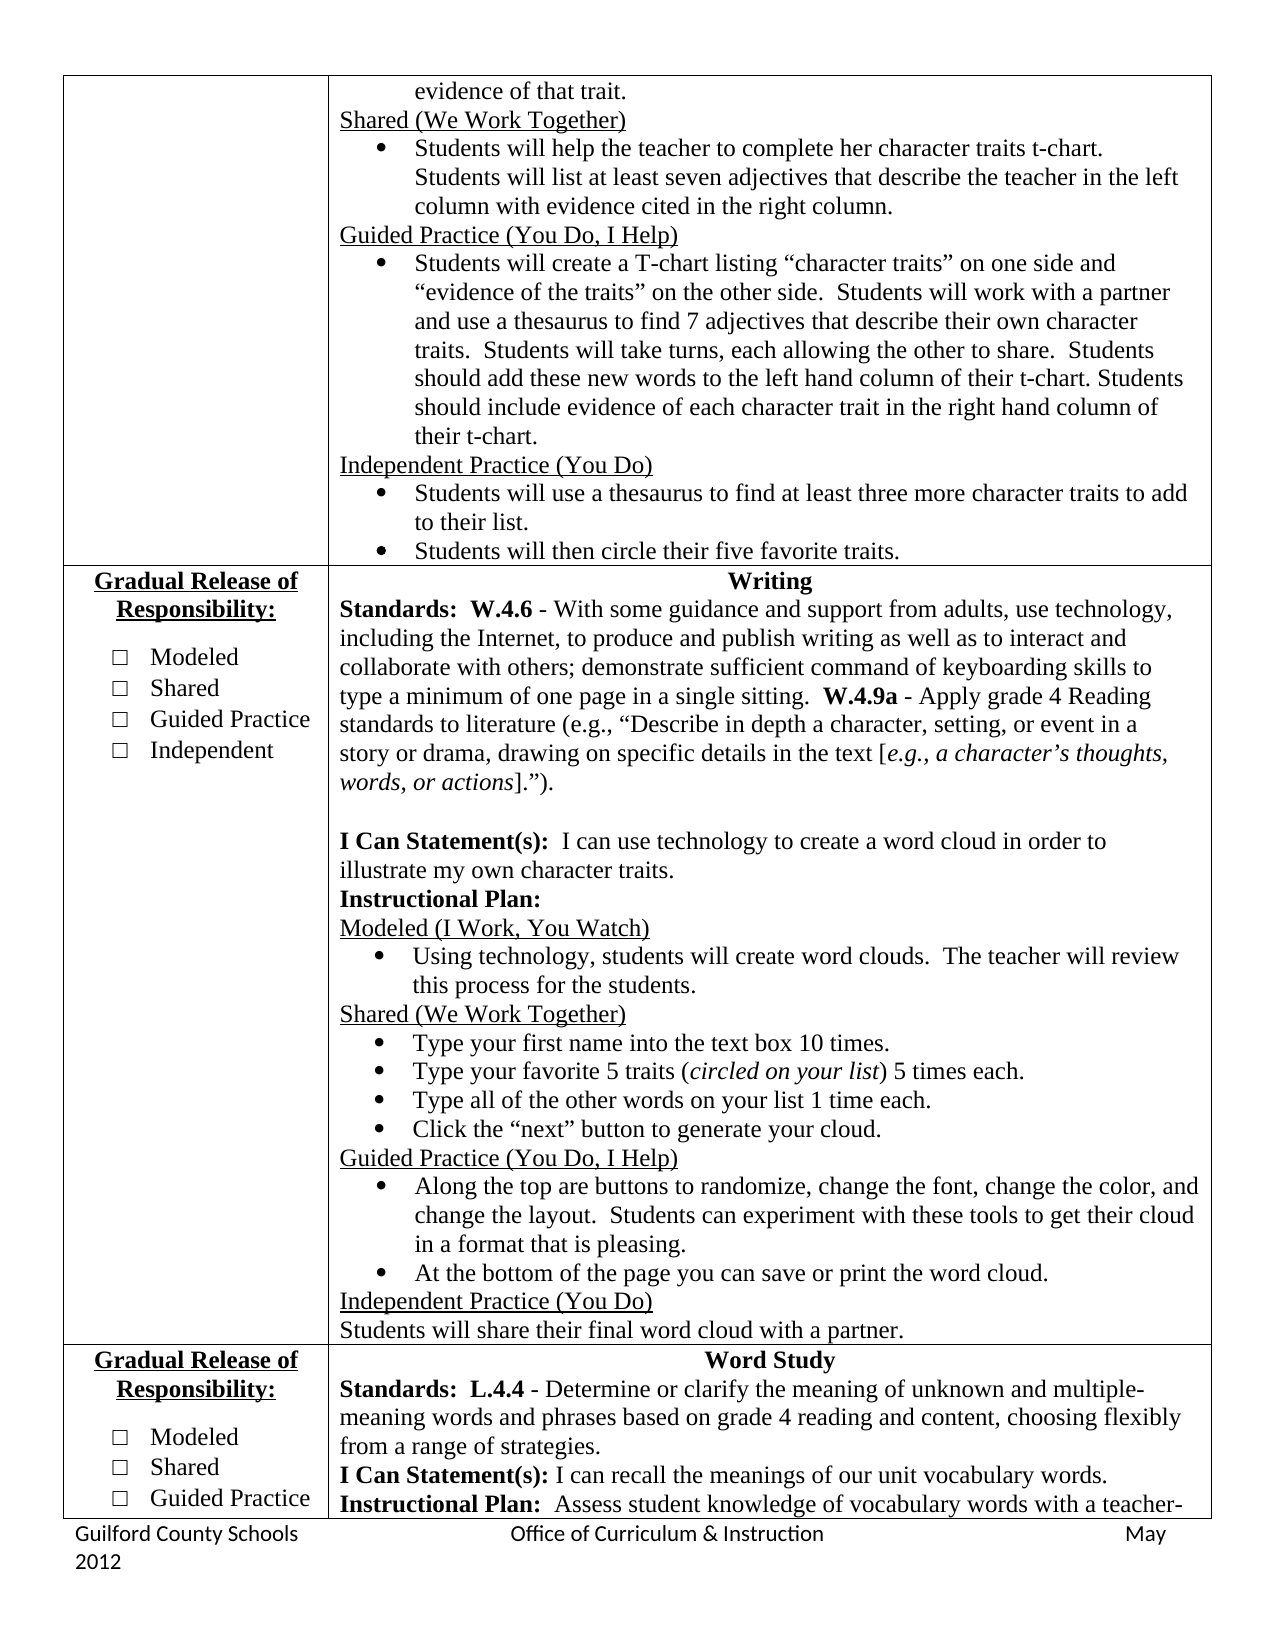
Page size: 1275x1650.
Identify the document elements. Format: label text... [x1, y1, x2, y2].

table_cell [329, 1345, 1211, 1517]
table_cell Writing Standards: W.4.6 - With some guidance and support from adults, use technology, including the Internet, to produce and publish writing as well as to interact and collaborate with others; demonstrate sufficient command of keyboarding skills to type a minimum of one page in a single sitting. W.4.9a - Apply grade 4 Reading standards to literature (e.g., “Describe in depth a character, setting, or event in a story or drama, drawing on specific details in the text [e.g., a character’s thoughts, words, or actions].”). I Can Statement(s): I can use technology to create a word cloud in order to illustrate my own character traits. Instructional Plan: Modeled (I Work, You Watch) Using technology, students will create word clouds. The teacher will review this process for the students. Shared (We Work Together) Type your first name into the text box 10 times. Type your favorite 5 traits (circled on your list) 5 times each. Type all of the other words on your list 1 time each. Click the “next” button to generate your cloud. Guided Practice (You Do, I Help) Along the top are buttons to randomize, change the font, change the color, and change the layout. Students can experiment with these tools to get their cloud in a format that is pleasing. At the bottom of the page you can save or print the word cloud. Independent Practice (You Do) Students will share their final word cloud with a partner. [329, 566, 1211, 1344]
table_cell Gradual Release of Responsibility: Modeled Shared Guided Practice Independent [64, 566, 328, 1344]
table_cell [64, 76, 328, 565]
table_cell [329, 76, 1211, 565]
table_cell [64, 1345, 328, 1517]
